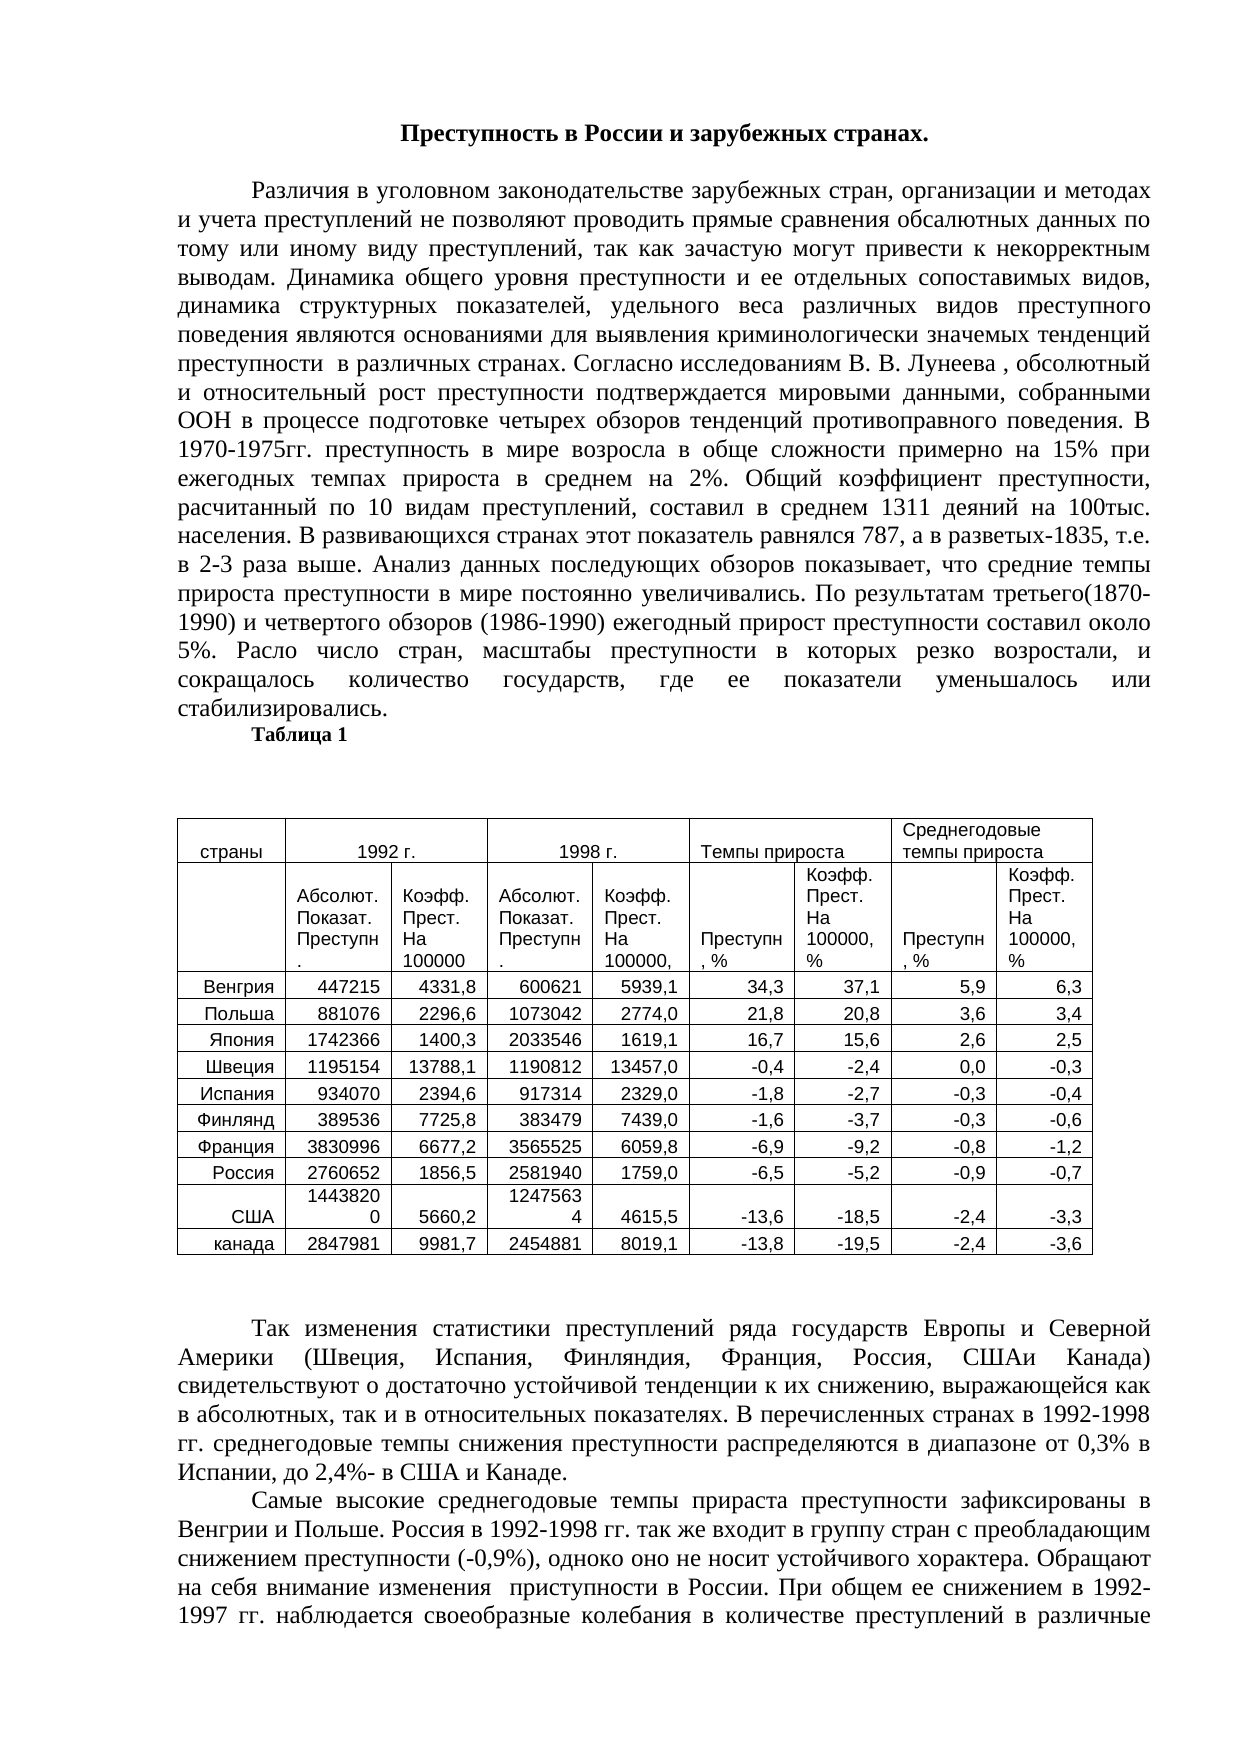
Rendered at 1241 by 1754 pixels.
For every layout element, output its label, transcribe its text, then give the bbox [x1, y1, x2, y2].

table_cell Коэфф. Прест. На 100000, % [997, 863, 1092, 971]
table_cell 2,5 [997, 1025, 1092, 1051]
table_cell Финлянд [178, 1105, 285, 1131]
text Таблица 1 [177, 722, 1152, 746]
table_cell 2847981 [286, 1229, 391, 1254]
table_cell -19,5 [795, 1229, 891, 1254]
table_cell 21,8 [690, 999, 794, 1024]
table_cell Абсолют. Показат. Преступн. [488, 863, 592, 971]
text Различия в уголовном законодательстве зарубежных стран, организации и методах и учета преступлений не позволяют проводить прямые сравнения обсалютных данных по тому или иному виду преступлений, так как зачастую могут привести к некорректным выводам. Динамика общего уровня преступности и ее отдельных сопоставимых видов, динамика структурных показателей, удельного веса различных видов преступного поведения являются основаниями для выявления криминологически значемых тенденций преступности в различных странах. Согласно исследованиям В. В. Лунеева , обсолютный и относительный рост преступности подтверждается мировыми данными, собранными ООН в процессе подготовке четырех обзоров тенденций противоправного поведения. В 1970-1975гг. преступность в мире возросла в обще сложности примерно на 15% при ежегодных темпах прироста в среднем на 2%. Общий коэффициент преступности, расчитанный по 10 видам преступлений, составил в среднем 1311 деяний на 100тыс. населения. В развивающихся странах этот показатель равнялся 787, а в разветых-1835, т.е. в 2-3 раза выше. Анализ данных последующих обзоров показывает, что средние темпы прироста преступности в мире постоянно увеличивались. По результатам третьего(1870-1990) и четвертого обзоров (1986-1990) ежегодный прирост преступности составил около 5%. Расло число стран, масштабы преступности в которых резко возростали, и сокращалось количество государств, где ее показатели уменьшалось или стабилизировались. [177, 176, 1152, 722]
table_cell 383479 [488, 1105, 592, 1131]
table_cell Франция [178, 1132, 285, 1157]
table_cell -1,6 [690, 1105, 794, 1131]
table_cell США [178, 1185, 285, 1228]
table_cell -3,7 [795, 1105, 891, 1131]
table_cell 3565525 [488, 1132, 592, 1157]
table_cell [178, 863, 285, 971]
table_cell -2,4 [892, 1229, 996, 1254]
table_cell 6,3 [997, 972, 1092, 998]
table_cell -1,8 [690, 1079, 794, 1104]
table_header 1998 г. [488, 819, 689, 862]
table_cell 4615,5 [593, 1185, 689, 1228]
table_cell 917314 [488, 1079, 592, 1104]
table_cell 2329,0 [593, 1079, 689, 1104]
table_cell -2,4 [892, 1185, 996, 1228]
table_cell -0,3 [892, 1105, 996, 1131]
table_cell 16,7 [690, 1025, 794, 1051]
table_cell 2760652 [286, 1158, 391, 1184]
table_cell 37,1 [795, 972, 891, 998]
table_cell -0,4 [997, 1079, 1092, 1104]
table_cell Коэфф. Прест. На 100000 [392, 863, 487, 971]
table_cell 2454881 [488, 1229, 592, 1254]
table_header 1992 г. [286, 819, 487, 862]
table_cell 14438200 [286, 1185, 391, 1228]
table_cell 15,6 [795, 1025, 891, 1051]
table_cell 934070 [286, 1079, 391, 1104]
table_cell Россия [178, 1158, 285, 1184]
table_cell 5,9 [892, 972, 996, 998]
table_cell 1400,3 [392, 1025, 487, 1051]
table_cell 0,0 [892, 1052, 996, 1077]
table_cell -3,6 [997, 1229, 1092, 1254]
table_cell -0,4 [690, 1052, 794, 1077]
table_cell 447215 [286, 972, 391, 998]
table_cell 3830996 [286, 1132, 391, 1157]
table_cell 3,6 [892, 999, 996, 1024]
table_cell -5,2 [795, 1158, 891, 1184]
table_cell 2774,0 [593, 999, 689, 1024]
table_cell -0,8 [892, 1132, 996, 1157]
table_cell 2033546 [488, 1025, 592, 1051]
table_cell Польша [178, 999, 285, 1024]
table_cell 1190812 [488, 1052, 592, 1077]
table_cell -2,7 [795, 1079, 891, 1104]
table_cell канада [178, 1229, 285, 1254]
table_cell 2394,6 [392, 1079, 487, 1104]
table_cell -0,3 [997, 1052, 1092, 1077]
table_cell 8019,1 [593, 1229, 689, 1254]
table_cell 13788,1 [392, 1052, 487, 1077]
table_cell 2296,6 [392, 999, 487, 1024]
table_cell 600621 [488, 972, 592, 998]
table_cell 1073042 [488, 999, 592, 1024]
table_cell 6059,8 [593, 1132, 689, 1157]
table_cell Преступн, % [892, 863, 996, 971]
table_cell -2,4 [795, 1052, 891, 1077]
table_cell Абсолют. Показат. Преступн. [286, 863, 391, 971]
table_cell 7439,0 [593, 1105, 689, 1131]
table_cell -0,6 [997, 1105, 1092, 1131]
table_cell Преступн, % [690, 863, 794, 971]
table_header страны [178, 819, 285, 862]
table_cell -1,2 [997, 1132, 1092, 1157]
table_cell 1856,5 [392, 1158, 487, 1184]
table_cell -13,6 [690, 1185, 794, 1228]
table_cell 20,8 [795, 999, 891, 1024]
table_cell -0,7 [997, 1158, 1092, 1184]
table_cell -6,9 [690, 1132, 794, 1157]
table_cell Испания [178, 1079, 285, 1104]
table_cell -13,8 [690, 1229, 794, 1254]
table_cell 3,4 [997, 999, 1092, 1024]
table_cell 1759,0 [593, 1158, 689, 1184]
table_cell 1195154 [286, 1052, 391, 1077]
table_cell 5660,2 [392, 1185, 487, 1228]
table_cell Япония [178, 1025, 285, 1051]
table_cell 7725,8 [392, 1105, 487, 1131]
table_cell -3,3 [997, 1185, 1092, 1228]
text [177, 1485, 1152, 1629]
table_cell Коэфф. Прест. На 100000, [593, 863, 689, 971]
table_cell 389536 [286, 1105, 391, 1131]
table_cell 13457,0 [593, 1052, 689, 1077]
table_cell 34,3 [690, 972, 794, 998]
table_cell Швеция [178, 1052, 285, 1077]
table_cell -6,5 [690, 1158, 794, 1184]
table_cell Венгрия [178, 972, 285, 998]
table_cell -18,5 [795, 1185, 891, 1228]
table_cell 881076 [286, 999, 391, 1024]
table_cell -0,9 [892, 1158, 996, 1184]
table_cell -0,3 [892, 1079, 996, 1104]
table_header Темпы прироста [690, 819, 891, 862]
table_cell 9981,7 [392, 1229, 487, 1254]
table_cell 2581940 [488, 1158, 592, 1184]
table_cell 12475634 [488, 1185, 592, 1228]
text Так изменения статистики преступлений ряда государств Европы и Северной Америки (Швеция, Испания, Финляндия, Франция, Россия, СШАи Канада) свидетельствуют о достаточно устойчивой тенденции к их снижению, выражающейся как в абсолютных, так и в относительных показателях. В перечисленных странах в 1992-1998 гг. среднегодовые темпы снижения преступности распределяются в диапазоне от 0,3% в Испании, до 2,4%- в США и Канаде. [177, 1313, 1152, 1485]
table_cell -9,2 [795, 1132, 891, 1157]
table_cell 1742366 [286, 1025, 391, 1051]
table_cell 2,6 [892, 1025, 996, 1051]
table_cell 5939,1 [593, 972, 689, 998]
table_cell Коэфф. Прест. На 100000, % [795, 863, 891, 971]
table_header Среднегодовые темпы прироста [892, 819, 1092, 862]
table_cell 4331,8 [392, 972, 487, 998]
table_cell 6677,2 [392, 1132, 487, 1157]
table_cell 1619,1 [593, 1025, 689, 1051]
text Преступность в России и зарубежных странах. [177, 118, 1152, 147]
